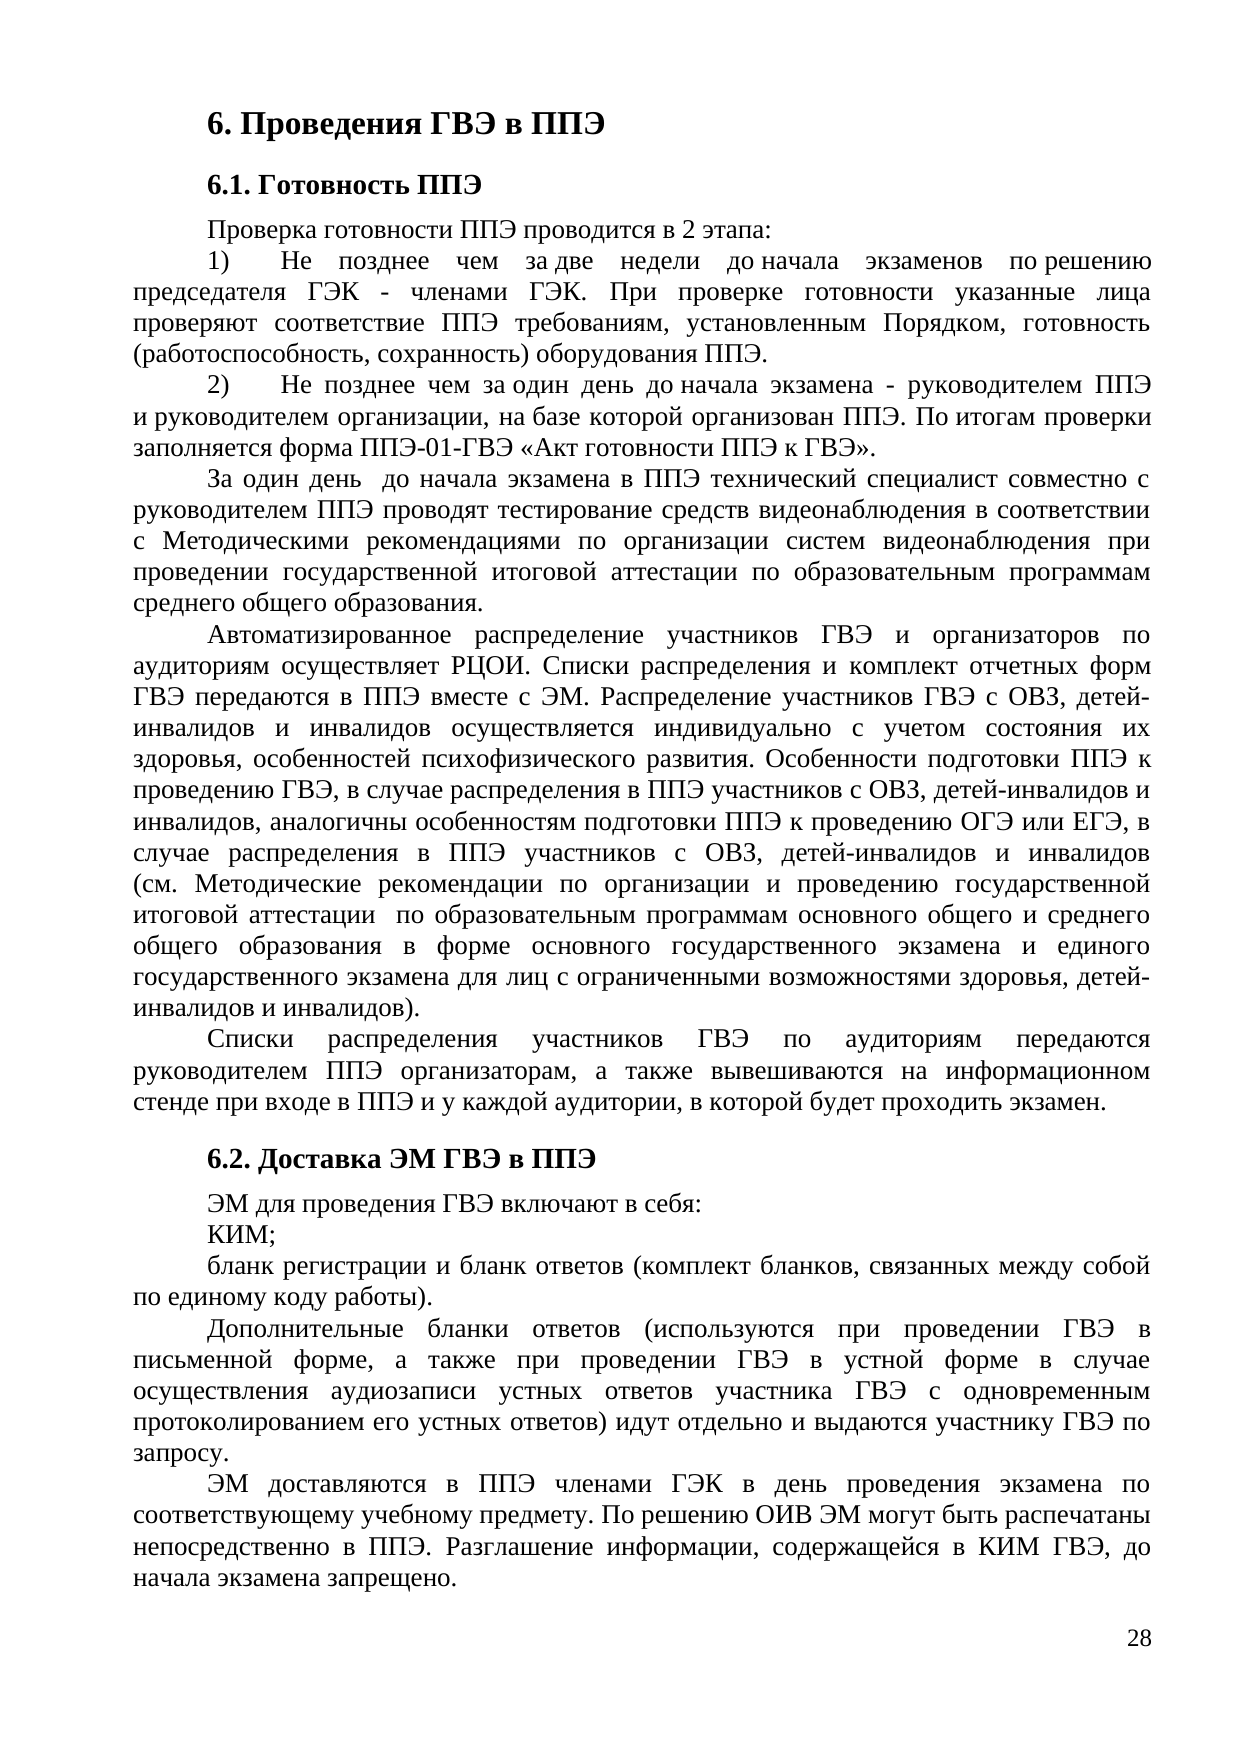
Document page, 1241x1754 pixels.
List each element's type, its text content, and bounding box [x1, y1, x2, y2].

text Автоматизированное распределение участников ГВЭ и организаторов по аудиториям осуществляет РЦОИ. Списки распределения и комплект отчетных форм ГВЭ передаются в ППЭ вместе с ЭМ. Распределение участников ГВЭ с ОВЗ, детей-инвалидов и инвалидов осуществляется индивидуально с учетом состояния их здоровья, особенностей психофизического развития. Особенности подготовки ППЭ к проведению ГВЭ, в случае распределения в ППЭ участников с ОВЗ, детей-инвалидов и инвалидов, аналогичны особенностям подготовки ППЭ к проведению ОГЭ или ЕГЭ, в случае распределения в ППЭ участников с ОВЗ, детей-инвалидов и инвалидов (см. Методические рекомендации по организации и проведению государственной итоговой аттестации по образовательным программам основного общего и среднего общего образования в форме основного государственного экзамена и единого государственного экзамена для лиц с ограниченными возможностями здоровья, детей-инвалидов и инвалидов). [133, 618, 1152, 1023]
subtitle 6. Проведения ГВЭ в ППЭ [133, 103, 1152, 142]
text ЭМ доставляются в ППЭ членами ГЭК в день проведения экзамена по соответствующему учебному предмету. По решению ОИВ ЭМ могут быть распечатаны непосредственно в ППЭ. Разглашение информации, содержащейся в КИМ ГВЭ, до начала экзамена запрещено. [133, 1467, 1152, 1592]
text ЭМ для проведения ГВЭ включают в себя: [133, 1187, 1152, 1218]
text Списки распределения участников ГВЭ по аудиториям передаются руководителем ППЭ организаторам, а также вывешиваются на информационном стенде при входе в ППЭ и у каждой аудитории, в которой будет проходить экзамен. [133, 1023, 1152, 1116]
list Не позднее чем за две недели до начала экзаменов по решению председателя ГЭК - членами ГЭК. При проверке готовности указанные лица проверяют соответствие ППЭ требованиям, установленным Порядком, готовность (работоспособность, сохранность) оборудования ППЭ. [133, 244, 1152, 368]
text Дополнительные бланки ответов (используются при проведении ГВЭ в письменной форме, а также при проведении ГВЭ в устной форме в случае осуществления аудиозаписи устных ответов участника ГВЭ с одновременным протоколированием его устных ответов) идут отдельно и выдаются участнику ГВЭ по запросу. [133, 1312, 1152, 1467]
subtitle 6.2. Доставка ЭМ ГВЭ в ППЭ [133, 1141, 1152, 1174]
text бланк регистрации и бланк ответов (комплект бланков, связанных между собой по единому коду работы). [133, 1249, 1152, 1312]
text КИМ; [133, 1218, 1152, 1249]
text Проверка готовности ППЭ проводится в 2 этапа: [133, 213, 1152, 244]
subtitle 6.1. Готовность ППЭ [133, 167, 1152, 200]
text За один день до начала экзамена в ППЭ технический специалист совместно с руководителем ППЭ проводят тестирование средств видеонаблюдения в соответствии с Методическими рекомендациями по организации систем видеонаблюдения при проведении государственной итоговой аттестации по образовательным программам среднего общего образования. [133, 462, 1152, 618]
list Не позднее чем за один день до начала экзамена - руководителем ППЭ и руководителем организации, на базе которой организован ППЭ. По итогам проверки заполняется форма ППЭ-01-ГВЭ «Акт готовности ППЭ к ГВЭ». [133, 368, 1152, 462]
